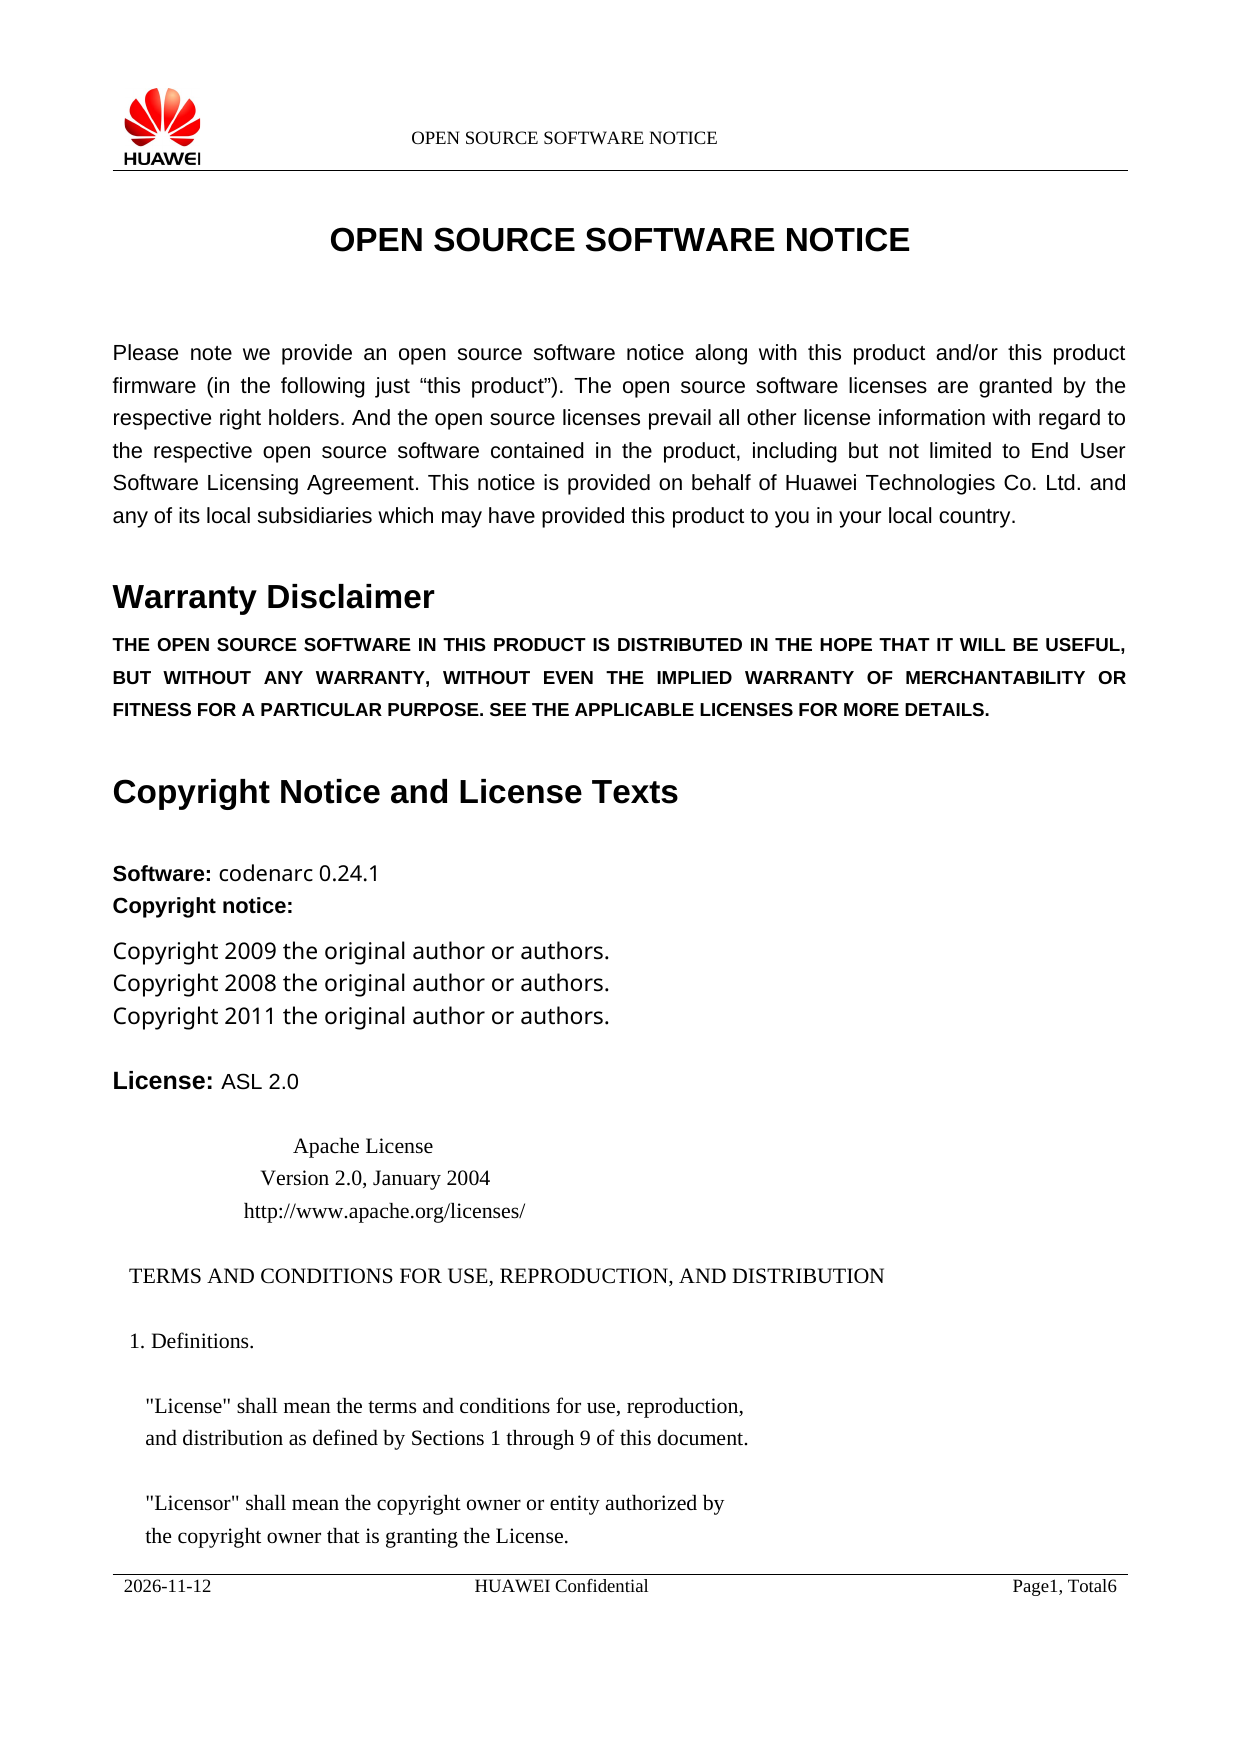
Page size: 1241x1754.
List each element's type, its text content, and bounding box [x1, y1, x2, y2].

text Warranty Disclaimer [112, 564, 1128, 629]
text License: ASL 2.0 [112, 1064, 1128, 1096]
text The open source software in this product is distributed in the hope that it will be useful, but WITHOUT ANY WARRANTY, without even the implied warranty of MERCHANTABILITY or FITNESS FOR A PARTICULAR PURPOSE. See the applicable licenses for more details. [112, 629, 1128, 726]
text OPEN SOURCE SOFTWARE NOTICE [112, 206, 1128, 271]
text Please note we provide an open source software notice along with this product and/or this product firmware (in the following just “this product”). The open source software licenses are granted by the respective right holders. And the open source licenses prevail all other license information with regard to the respective open source software contained in the product, including but not limited to End User Software Licensing Agreement. This notice is provided on behalf of Huawei Technologies Co. Ltd. and any of its local subsidiaries which may have provided this product to you in your local country. [112, 336, 1128, 531]
text Copyright Notice and License Texts [112, 759, 1128, 824]
title Software: codenarc 0.24.1 [112, 856, 1128, 889]
text Copyright notice: [112, 889, 1128, 921]
picture [124, 88, 201, 165]
text Copyright 2009 the original author or authors. Copyright 2008 the original author or authors. Copyright 2011 the original author or authors. [112, 934, 1128, 1064]
